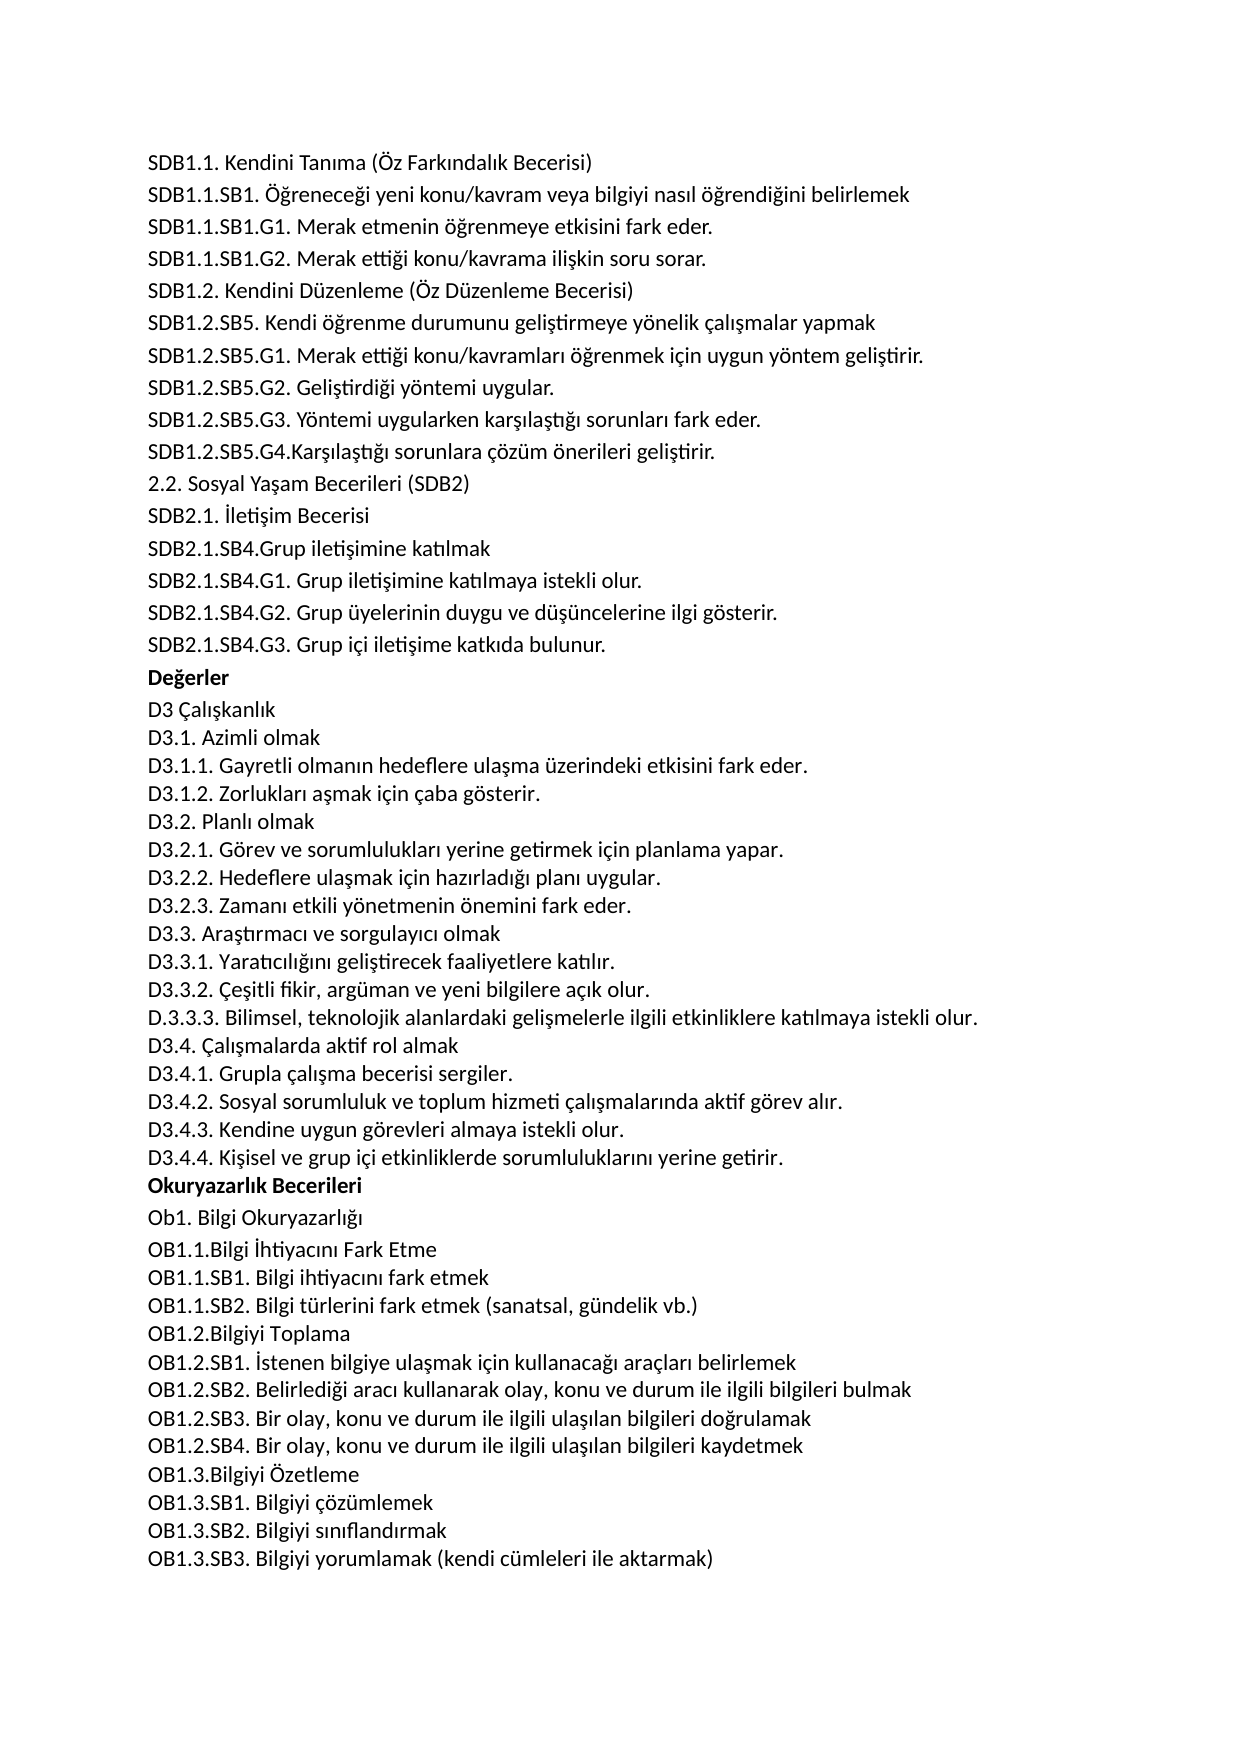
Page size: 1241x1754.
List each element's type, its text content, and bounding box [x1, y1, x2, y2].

text D3.2.3. Zamanı etkili yönetmenin önemini fark eder. [148, 891, 1093, 919]
text SDB1.2.SB5.G1. Merak ettiği konu/kavramları öğrenmek için uygun yöntem geliştirir. [148, 341, 1093, 369]
text SDB1.2.SB5. Kendi öğrenme durumunu geliştirmeye yönelik çalışmalar yapmak [148, 308, 1093, 337]
text OB1.3.Bilgiyi Özetleme [148, 1460, 1093, 1488]
text D.3.3.3. Bilimsel, teknolojik alanlardaki gelişmelerle ilgili etkinliklere katılmaya istekli olur. [148, 1003, 1093, 1031]
text OB1.1.SB2. Bilgi türlerini fark etmek (sanatsal, gündelik vb.) [148, 1292, 1093, 1319]
text OB1.1.SB1. Bilgi ihtiyacını fark etmek [148, 1263, 1093, 1292]
text Değerler [148, 663, 1093, 691]
text Ob1. Bilgi Okuryazarlığı [148, 1203, 1093, 1231]
text SDB1.1.SB1. Öğreneceği yeni konu/kavram veya bilgiyi nasıl öğrendiğini belirlemek [148, 180, 1093, 208]
text Okuryazarlık Becerileri [148, 1171, 1093, 1199]
text D3.3. Araştırmacı ve sorgulayıcı olmak [148, 919, 1093, 947]
text SDB1.2.SB5.G2. Geliştirdiği yöntemi uygular. [148, 373, 1093, 401]
text D3.2.2. Hedeflere ulaşmak için hazırladığı planı uygular. [148, 863, 1093, 891]
text OB1.3.SB3. Bilgiyi yorumlamak (kendi cümleleri ile aktarmak) [148, 1544, 1093, 1572]
text D3 Çalışkanlık [148, 695, 1093, 723]
text D3.4. Çalışmalarda aktif rol almak [148, 1031, 1093, 1059]
text OB1.2.Bilgiyi Toplama [148, 1319, 1093, 1348]
text SDB1.1. Kendini Tanıma (Öz Farkındalık Becerisi) [148, 148, 1093, 176]
text SDB2.1.SB4.Grup iletişimine katılmak [148, 534, 1093, 562]
text OB1.2.SB1. İstenen bilgiye ulaşmak için kullanacağı araçları belirlemek [148, 1348, 1093, 1376]
text SDB1.2.SB5.G4.Karşılaştığı sorunlara çözüm önerileri geliştirir. [148, 437, 1093, 465]
text D3.4.1. Grupla çalışma becerisi sergiler. [148, 1059, 1093, 1087]
text SDB1.2.SB5.G3. Yöntemi uygularken karşılaştığı sorunları fark eder. [148, 405, 1093, 433]
text SDB2.1.SB4.G3. Grup içi iletişime katkıda bulunur. [148, 630, 1093, 658]
text D3.1. Azimli olmak [148, 723, 1093, 751]
text SDB1.1.SB1.G2. Merak ettiği konu/kavrama ilişkin soru sorar. [148, 244, 1093, 272]
text D3.3.2. Çeşitli fikir, argüman ve yeni bilgilere açık olur. [148, 975, 1093, 1003]
text SDB2.1. İletişim Becerisi [148, 502, 1093, 530]
text D3.2. Planlı olmak [148, 807, 1093, 835]
text OB1.3.SB2. Bilgiyi sınıflandırmak [148, 1516, 1093, 1544]
text D3.3.1. Yaratıcılığını geliştirecek faaliyetlere katılır. [148, 947, 1093, 975]
text D3.4.4. Kişisel ve grup içi etkinliklerde sorumluluklarını yerine getirir. [148, 1143, 1093, 1171]
text D3.1.2. Zorlukları aşmak için çaba gösterir. [148, 779, 1093, 807]
text D3.4.3. Kendine uygun görevleri almaya istekli olur. [148, 1115, 1093, 1143]
text SDB1.1.SB1.G1. Merak etmenin öğrenmeye etkisini fark eder. [148, 212, 1093, 240]
text OB1.2.SB2. Belirlediği aracı kullanarak olay, konu ve durum ile ilgili bilgileri bulmak [148, 1376, 1093, 1404]
text SDB2.1.SB4.G1. Grup iletişimine katılmaya istekli olur. [148, 566, 1093, 594]
text SDB1.2. Kendini Düzenleme (Öz Düzenleme Becerisi) [148, 276, 1093, 304]
text SDB2.1.SB4.G2. Grup üyelerinin duygu ve düşüncelerine ilgi gösterir. [148, 598, 1093, 626]
text OB1.2.SB3. Bir olay, konu ve durum ile ilgili ulaşılan bilgileri doğrulamak [148, 1404, 1093, 1432]
text OB1.3.SB1. Bilgiyi çözümlemek [148, 1488, 1093, 1516]
text 2.2. Sosyal Yaşam Becerileri (SDB2) [148, 469, 1093, 497]
text OB1.2.SB4. Bir olay, konu ve durum ile ilgili ulaşılan bilgileri kaydetmek [148, 1432, 1093, 1460]
text D3.1.1. Gayretli olmanın hedeflere ulaşma üzerindeki etkisini fark eder. [148, 751, 1093, 779]
text OB1.1.Bilgi İhtiyacını Fark Etme [148, 1236, 1093, 1263]
text D3.2.1. Görev ve sorumlulukları yerine getirmek için planlama yapar. [148, 835, 1093, 863]
text D3.4.2. Sosyal sorumluluk ve toplum hizmeti çalışmalarında aktif görev alır. [148, 1087, 1093, 1115]
